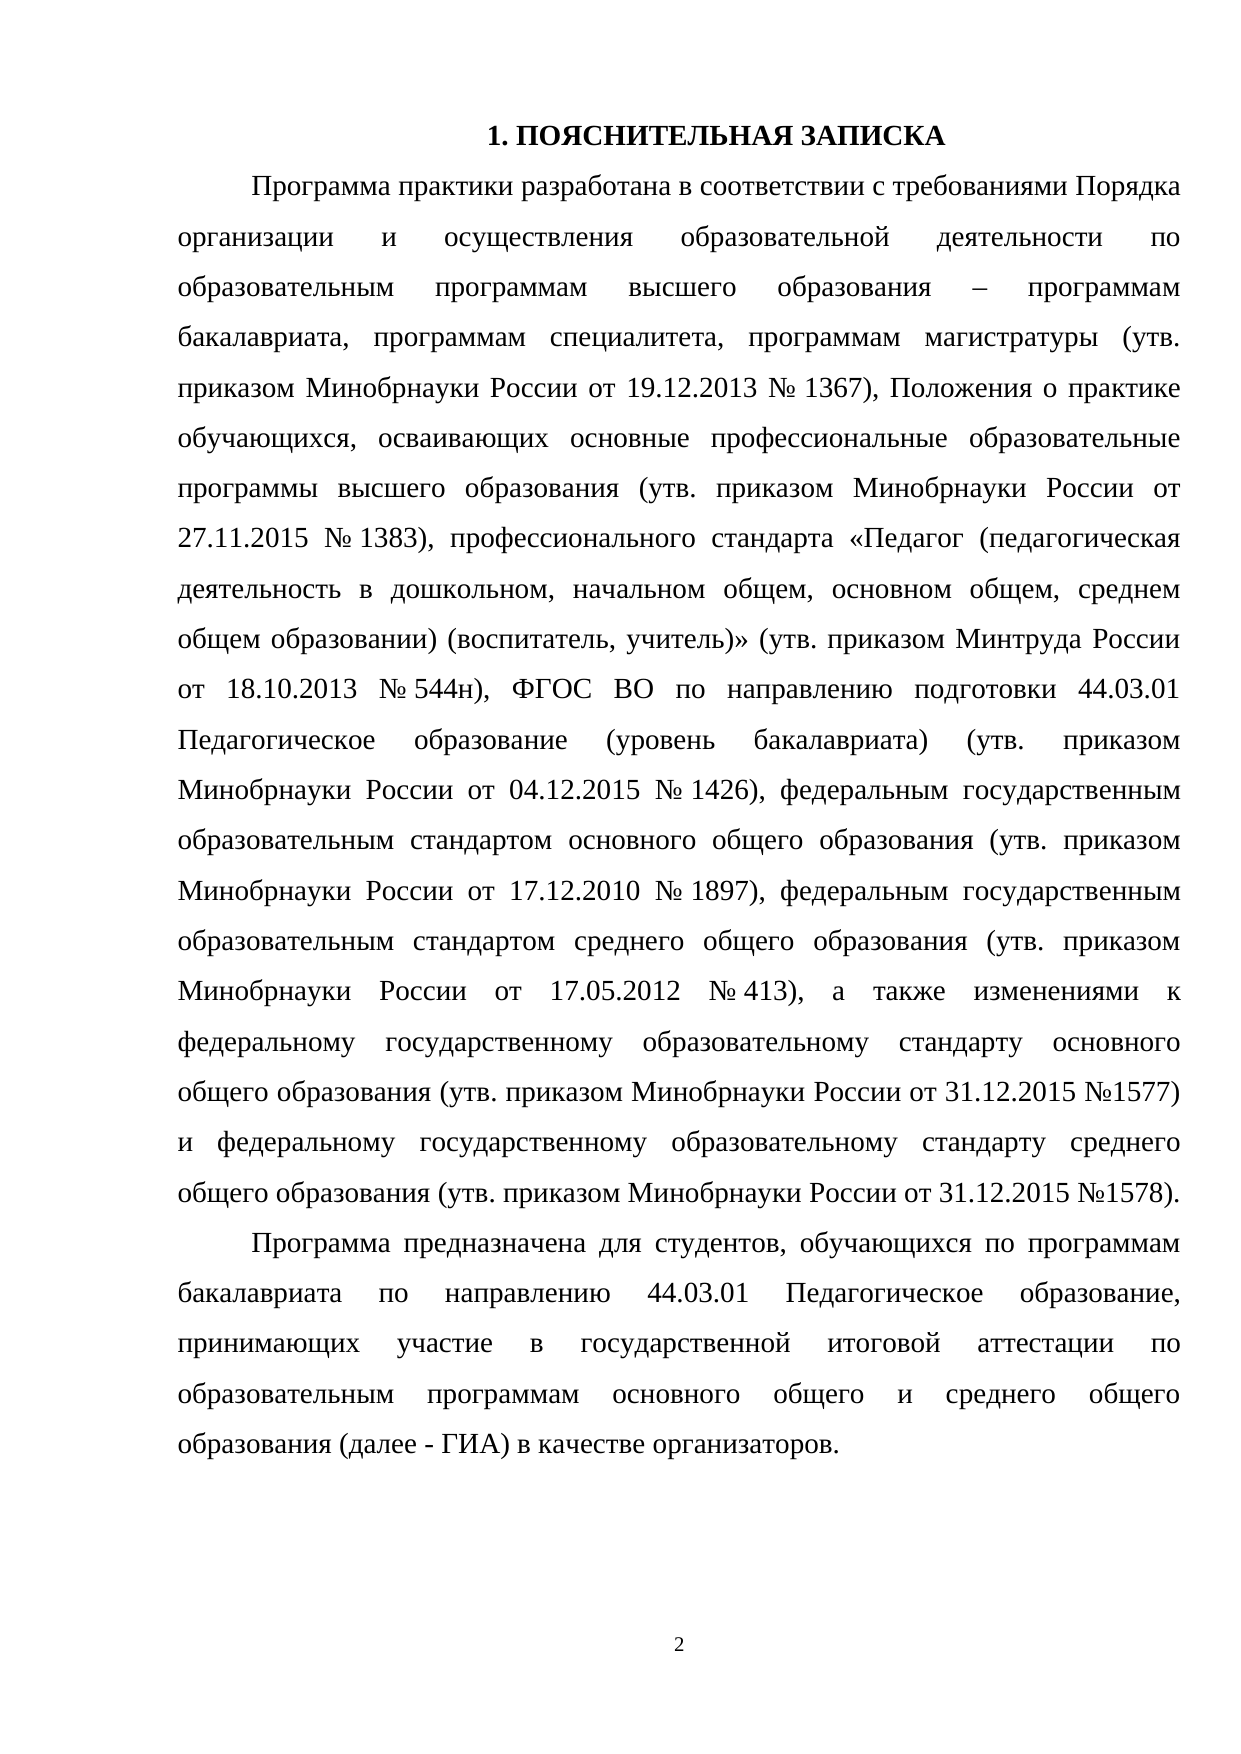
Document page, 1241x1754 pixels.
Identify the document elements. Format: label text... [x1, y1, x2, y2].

text Программа практики разработана в соответствии с требованиями Порядка организации и осуществления образовательной деятельности по образовательным программам высшего образования – программам бакалавриата, программам специалитета, программам магистратуры (утв. приказом Минобрнауки России от 19.12.2013 № 1367), Положения о практике обучающихся, осваивающих основные профессиональные образовательные программы высшего образования (утв. приказом Минобрнауки России от 27.11.2015 № 1383), профессионального стандарта «Педагог (педагогическая деятельность в дошкольном, начальном общем, основном общем, среднем общем образовании) (воспитатель, учитель)» (утв. приказом Минтруда России от 18.10.2013 № 544н), ФГОС ВО по направлению подготовки 44.03.01 Педагогическое образование (уровень бакалавриата) (утв. приказом Минобрнауки России от 04.12.2015 № 1426), федеральным государственным образовательным стандартом основного общего образования (утв. приказом Минобрнауки России от 17.12.2010 № 1897), федеральным государственным образовательным стандартом среднего общего образования (утв. приказом Минобрнауки России от 17.05.2012 № 413), а также изменениями к федеральному государственному образовательному стандарту основного общего образования (утв. приказом Минобрнауки России от 31.12.2015 №1577) и федеральному государственному образовательному стандарту среднего общего образования (утв. приказом Минобрнауки России от 31.12.2015 №1578). [177, 168, 1181, 1208]
text 1. ПОЯСНИТЕЛЬНАЯ ЗАПИСКА [251, 118, 1181, 152]
text Программа предназначена для студентов, обучающихся по программам бакалавриата по направлению 44.03.01 Педагогическое образование, принимающих участие в государственной итоговой аттестации по образовательным программам основного общего и среднего общего образования (далее - ГИА) в качестве организаторов. [177, 1225, 1181, 1460]
